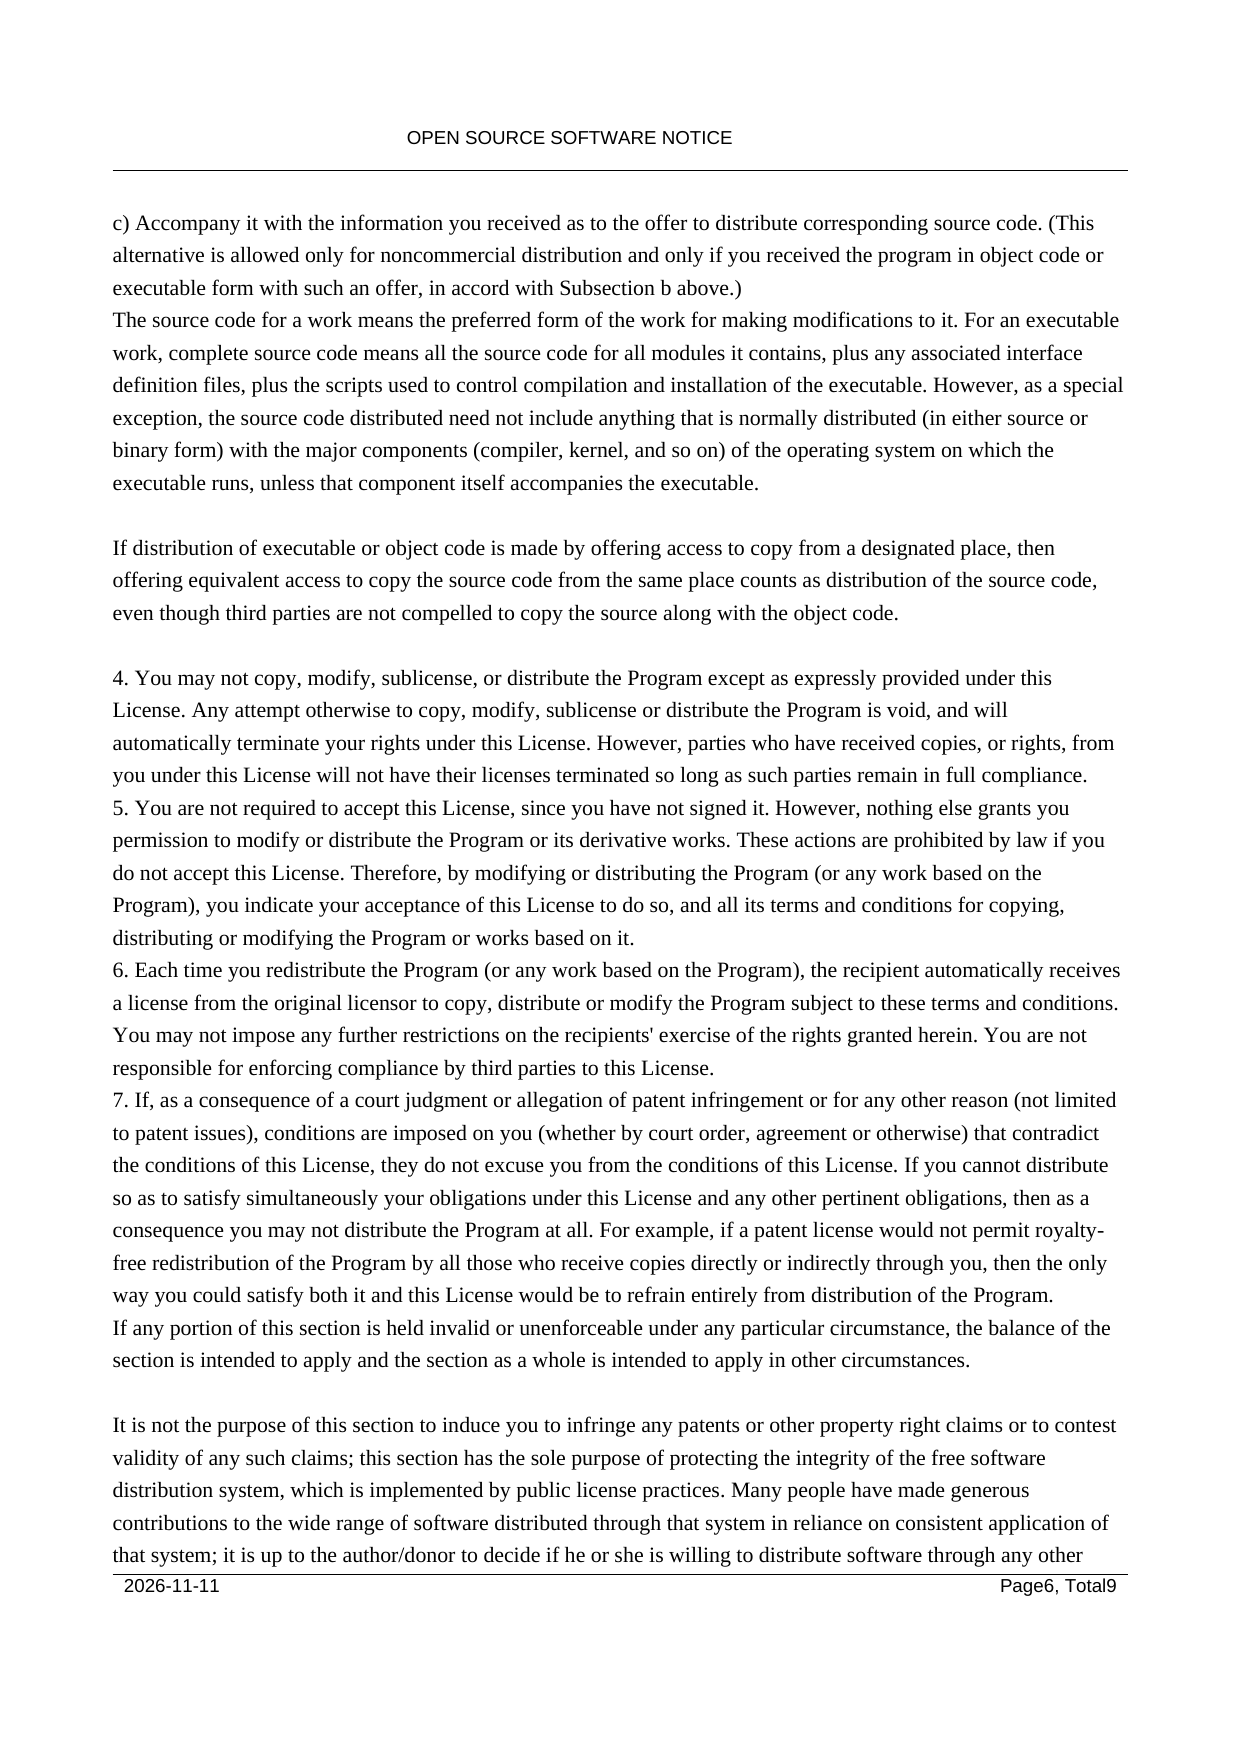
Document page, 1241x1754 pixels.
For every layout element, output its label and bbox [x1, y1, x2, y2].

text [112, 206, 1128, 1571]
